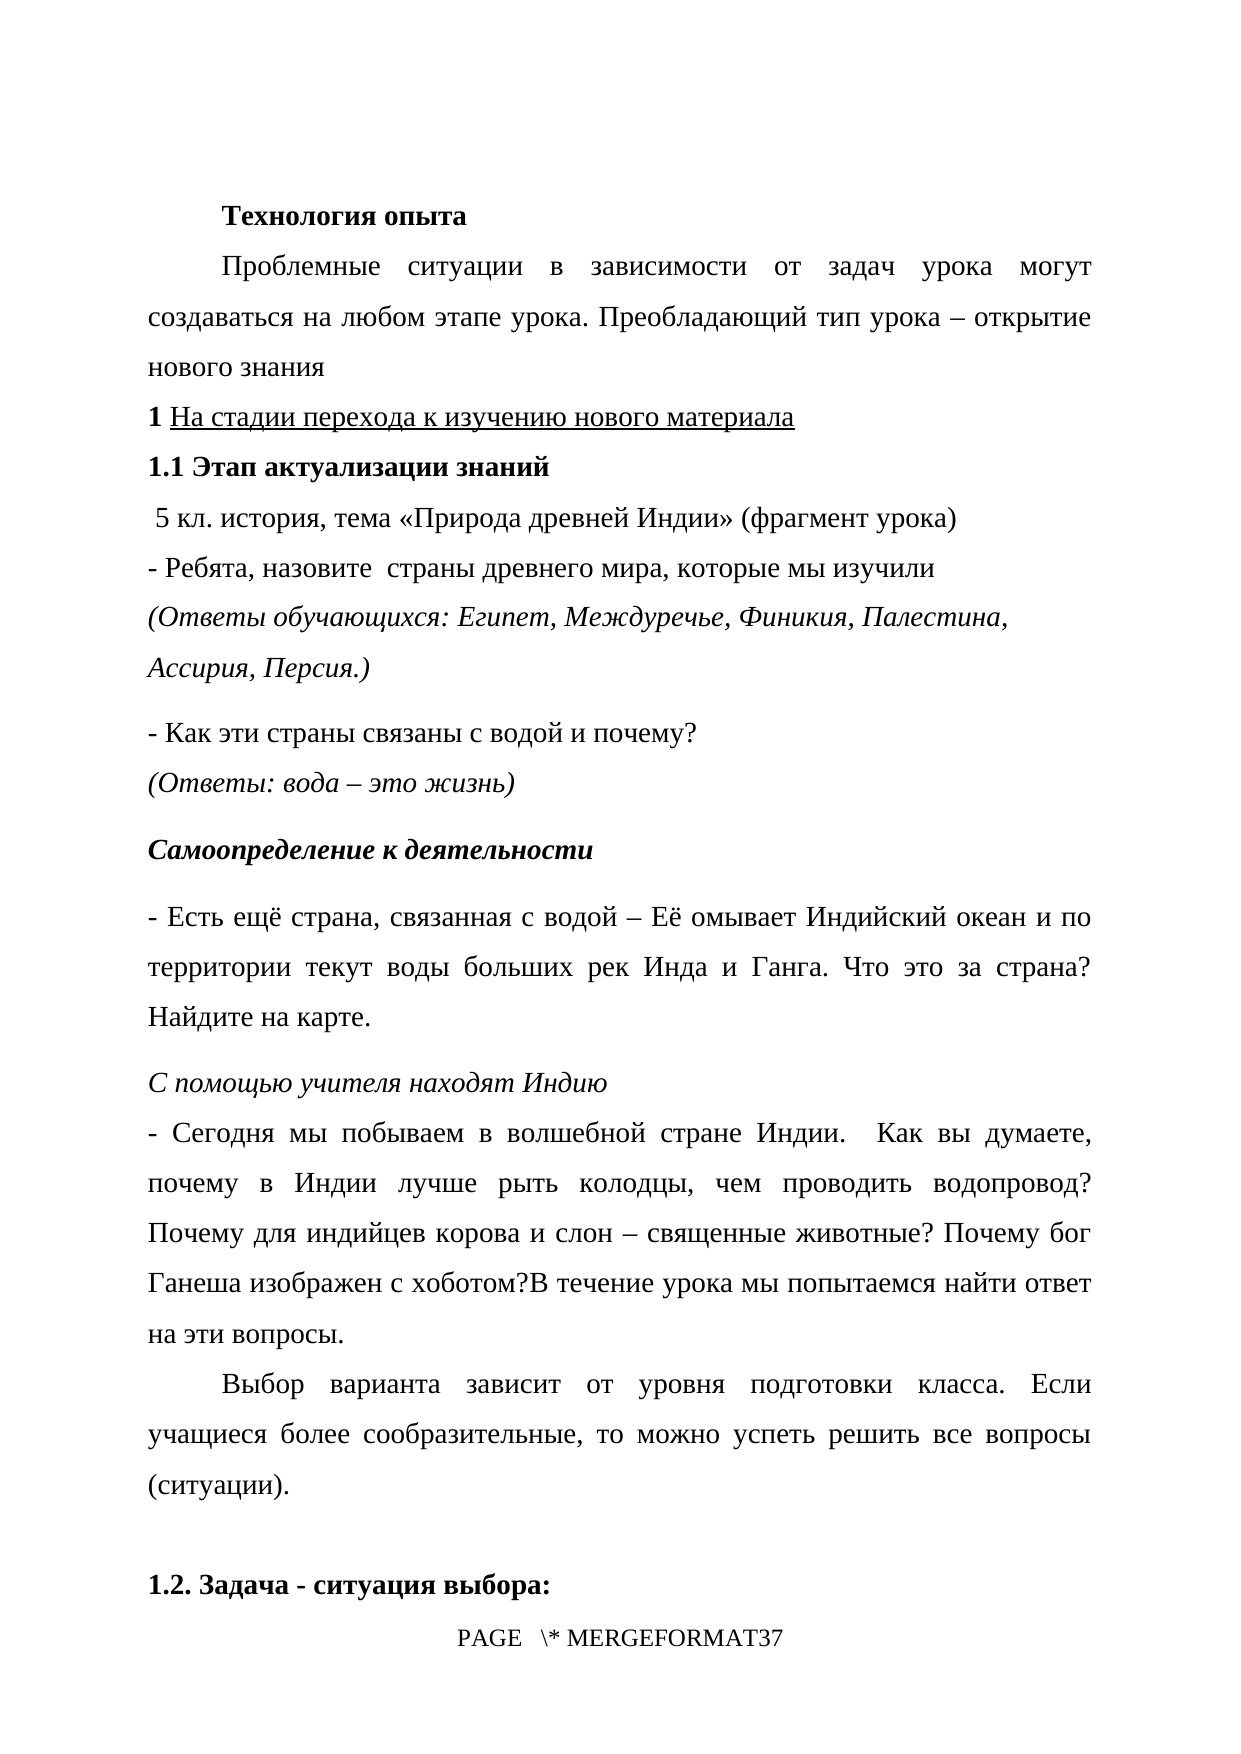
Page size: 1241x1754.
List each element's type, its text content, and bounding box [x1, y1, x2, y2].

text - Есть ещё страна, связанная с водой – Её омывает Индийский океан и по территории текут воды больших рек Инда и Ганга. Что это за страна? Найдите на карте. [148, 899, 1092, 1033]
text 5 кл. история, тема «Природа древней Индии» (фрагмент урока) [148, 500, 1092, 533]
text - Как эти страны связаны с водой и почему? [148, 716, 1092, 749]
text 1.1 Этап актуализации знаний [148, 449, 1092, 483]
text С помощью учителя находят Индию [148, 1066, 1092, 1099]
text 1.2. Задача - ситуация выбора: [148, 1567, 1092, 1601]
text - Сегодня мы побываем в волшебной стране Индии. Как вы думаете, почему в Индии лучше рыть колодцы, чем проводить водопровод? Почему для индийцев корова и слон – священные животные? Почему бог Ганеша изображен с хоботом?В течение урока мы попытаемся найти ответ на эти вопросы. [148, 1115, 1092, 1349]
text (Ответы обучающихся: Египет, Междуречье, Финикия, Палестина, Ассирия, Персия.) [148, 599, 1092, 683]
text - Ребята, назовите страны древнего мира, которые мы изучили [148, 550, 1092, 584]
text Самоопределение к деятельности [148, 832, 1092, 865]
text Проблемные ситуации в зависимости от задач урока могут создаваться на любом этапе урока. Преобладающий тип урока – открытие нового знания [148, 248, 1092, 382]
text Технология опыта [148, 198, 1092, 232]
text (Ответы: вода – это жизнь) [148, 765, 1092, 798]
text 1 На стадии перехода к изучению нового материала [148, 399, 1092, 433]
text Выбор варианта зависит от уровня подготовки класса. Если учащиеся более сообразительные, то можно успеть решить все вопросы (ситуации). [148, 1366, 1092, 1500]
